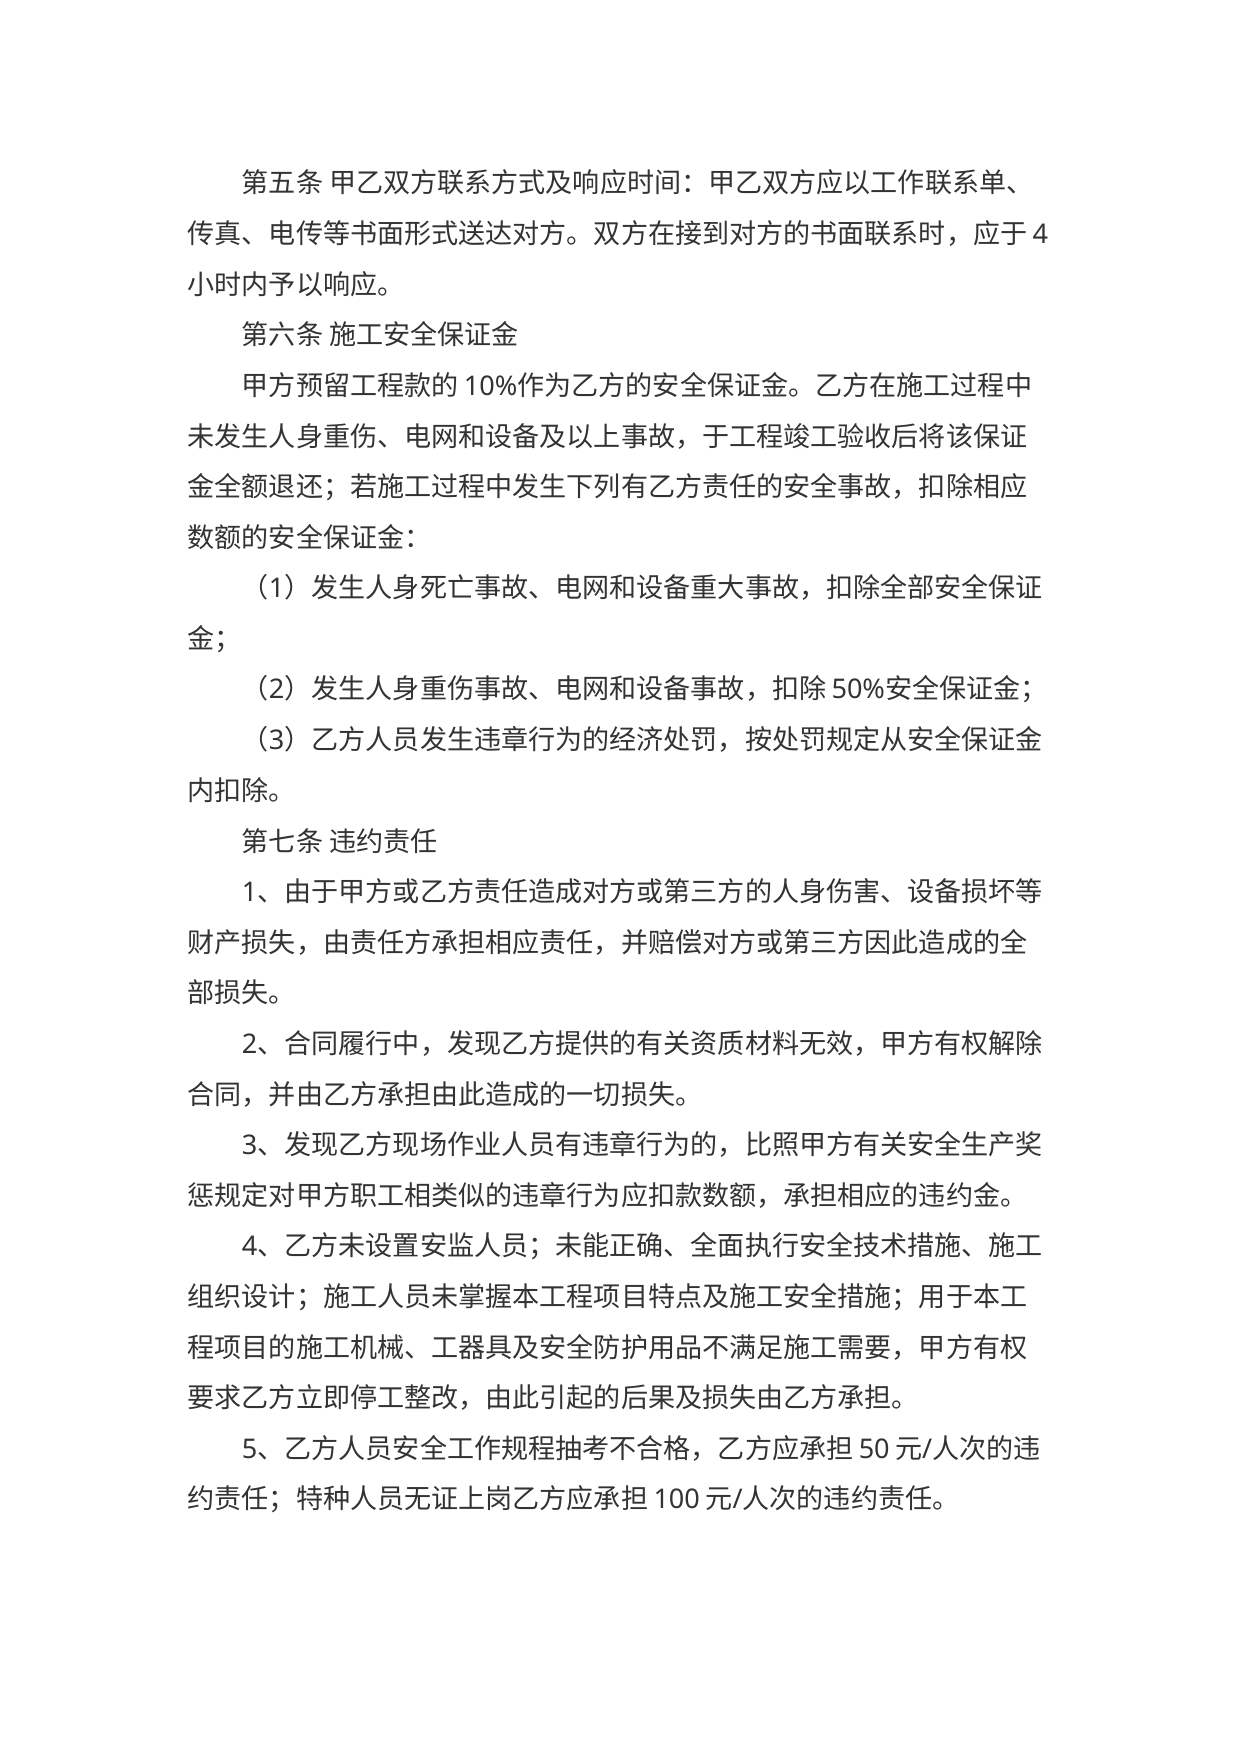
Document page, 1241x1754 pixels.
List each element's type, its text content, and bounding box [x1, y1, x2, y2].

text 3、发现乙方现场作业人员有违章行为的，比照甲方有关安全生产奖惩规定对甲方职工相类似的违章行为应扣款数额，承担相应的违约金。 [187, 1112, 1053, 1213]
text （3）乙方人员发生违章行为的经济处罚，按处罚规定从安全保证金内扣除。 [187, 707, 1053, 808]
text 甲方预留工程款的10%作为乙方的安全保证金。乙方在施工过程中未发生人身重伤、电网和设备及以上事故，于工程竣工验收后将该保证金全额退还；若施工过程中发生下列有乙方责任的安全事故，扣除相应数额的安全保证金： [187, 352, 1053, 555]
text 第五条 甲乙双方联系方式及响应时间：甲乙双方应以工作联系单、传真、电传等书面形式送达对方。双方在接到对方的书面联系时，应于4小时内予以响应。 [187, 150, 1053, 302]
text 5、乙方人员安全工作规程抽考不合格，乙方应承担50元/人次的违约责任；特种人员无证上岗乙方应承担100元/人次的违约责任。 [187, 1416, 1053, 1517]
text 第七条 违约责任 [187, 808, 1053, 859]
text 4、乙方未设置安监人员；未能正确、全面执行安全技术措施、施工组织设计；施工人员未掌握本工程项目特点及施工安全措施；用于本工程项目的施工机械、工器具及安全防护用品不满足施工需要，甲方有权要求乙方立即停工整改，由此引起的后果及损失由乙方承担。 [187, 1213, 1053, 1416]
text 2、合同履行中，发现乙方提供的有关资质材料无效，甲方有权解除合同，并由乙方承担由此造成的一切损失。 [187, 1011, 1053, 1112]
text 第六条 施工安全保证金 [187, 302, 1053, 352]
text （1）发生人身死亡事故、电网和设备重大事故，扣除全部安全保证金； [187, 555, 1053, 656]
text 1、由于甲方或乙方责任造成对方或第三方的人身伤害、设备损坏等财产损失，由责任方承担相应责任，并赔偿对方或第三方因此造成的全部损失。 [187, 859, 1053, 1011]
text （2）发生人身重伤事故、电网和设备事故，扣除50%安全保证金； [187, 656, 1053, 707]
